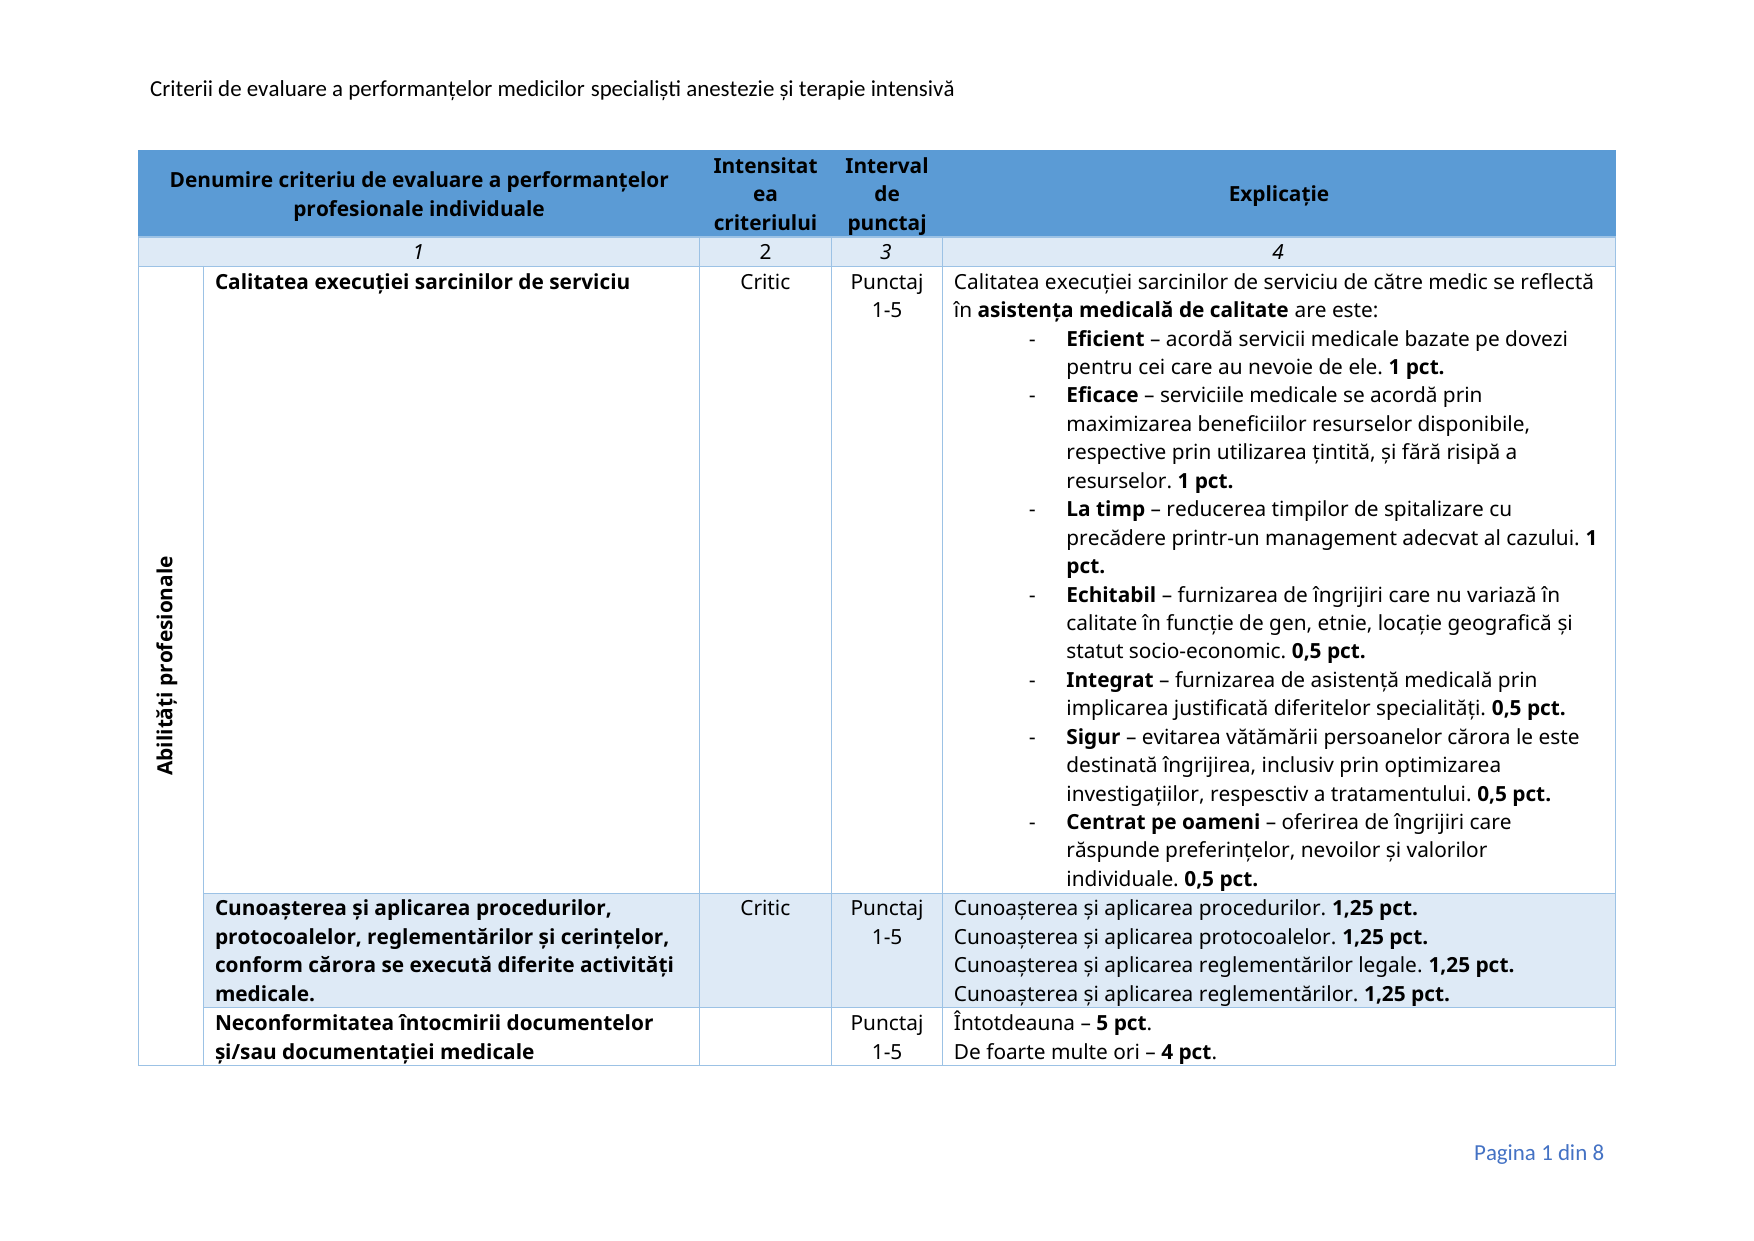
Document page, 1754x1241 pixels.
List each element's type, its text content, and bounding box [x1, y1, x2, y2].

table_cell 3 [832, 238, 942, 266]
table_cell 1 [139, 238, 699, 266]
table_header Interval de punctaj [832, 151, 942, 236]
table_cell [700, 1008, 831, 1065]
table_cell Calitatea execuției sarcinilor de serviciu [204, 267, 699, 892]
table_header Denumire criteriu de evaluare a performanțelor profesionale individuale [139, 151, 699, 236]
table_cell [943, 1008, 1615, 1065]
table_cell Punctaj 1-5 [832, 1008, 942, 1065]
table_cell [204, 1008, 699, 1065]
table_cell 4 [943, 238, 1615, 266]
table_cell Calitatea execuției sarcinilor de serviciu de către medic se reflectă în asistența medicală de calitate are este: Eficient – acordă servicii medicale bazate pe dovezi pentru cei care au nevoie de ele. 1 pct. Eficace – serviciile medicale se acordă prin maximizarea beneficiilor resurselor disponibile, respective prin utilizarea țintită, și fără risipă a resurselor. 1 pct. La timp – reducerea timpilor de spitalizare cu precădere printr-un management adecvat al cazului. 1 pct. Echitabil – furnizarea de îngrijiri care nu variază în calitate în funcție de gen, etnie, locație geografică și statut socio-economic. 0,5 pct. Integrat – furnizarea de asistență medicală prin implicarea justificată diferitelor specialități. 0,5 pct. Sigur – evitarea vătămării persoanelor cărora le este destinată îngrijirea, inclusiv prin optimizarea investigațiilor, respesctiv a tratamentului. 0,5 pct. Centrat pe oameni – oferirea de îngrijiri care răspunde preferințelor, nevoilor și valorilor individuale. 0,5 pct. [943, 267, 1615, 892]
table_header Intensitatea criteriului [700, 151, 831, 236]
table_cell Cunoașterea și aplicarea procedurilor. 1,25 pct. Cunoașterea și aplicarea protocoalelor. 1,25 pct. Cunoașterea și aplicarea reglementărilor legale. 1,25 pct. Cunoașterea și aplicarea reglementărilor. 1,25 pct. [943, 894, 1615, 1007]
table_cell Cunoașterea și aplicarea procedurilor, protocoalelor, reglementărilor și cerințelor, conform cărora se execută diferite activități medicale. [204, 894, 699, 1007]
table_cell Abilități profesionale [139, 267, 203, 1065]
table_cell Critic [700, 894, 831, 1007]
table_cell Critic [700, 267, 831, 892]
table_header Explicație [943, 151, 1615, 236]
table_cell Punctaj 1-5 [832, 267, 942, 892]
table_cell 2 [700, 238, 831, 266]
table_cell Punctaj 1-5 [832, 894, 942, 1007]
